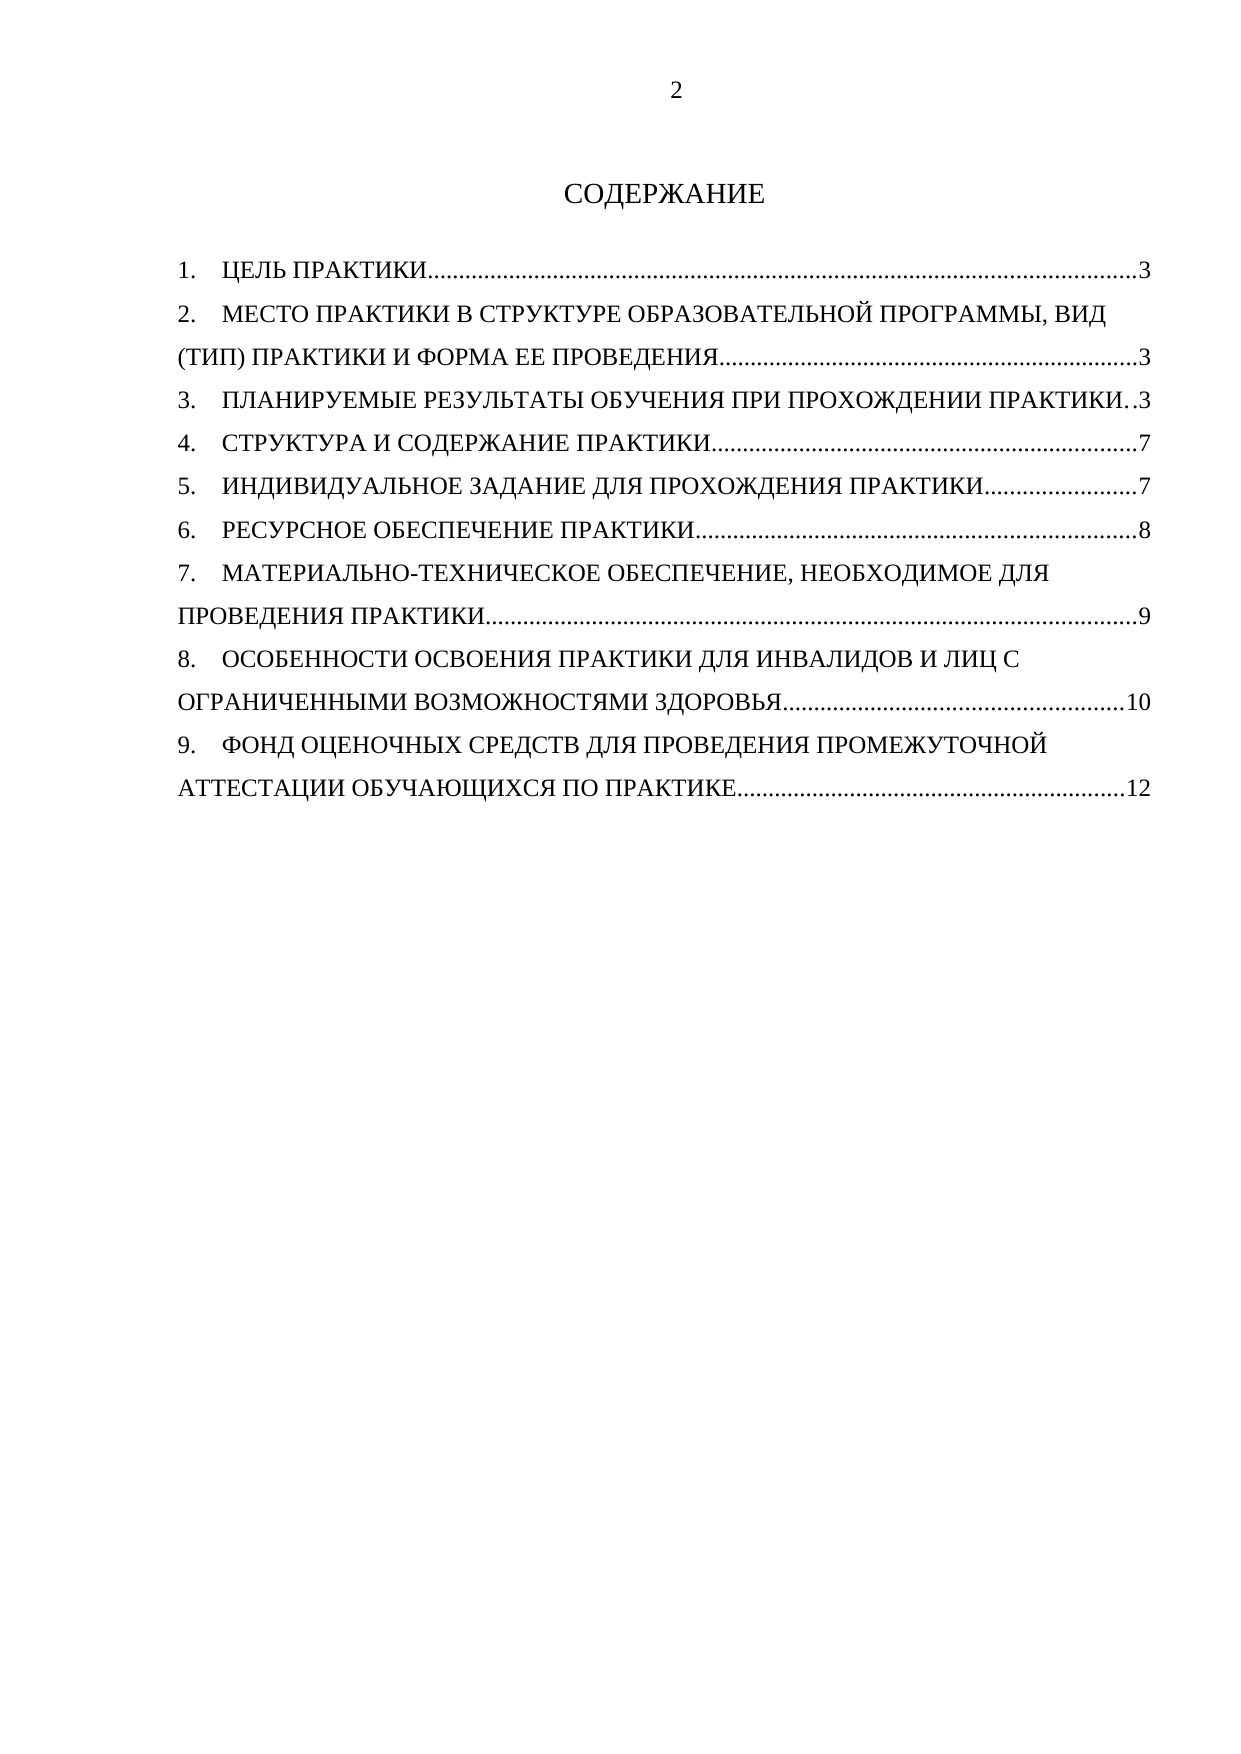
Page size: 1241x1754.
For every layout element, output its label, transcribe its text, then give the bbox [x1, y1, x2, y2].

text 7. МАТЕРИАЛЬНО-ТЕХНИЧЕСКОЕ ОБЕСПЕЧЕНИЕ, НЕОБХОДИМОЕ ДЛЯ ПРОВЕДЕНИЯ ПРАКТИКИ 9 [177, 558, 1152, 630]
text СОДЕРЖАНИЕ [177, 176, 1152, 209]
text 6. РЕСУРСНОЕ ОБЕСПЕЧЕНИЕ ПРАКТИКИ 8 [177, 515, 1152, 543]
text 2. МЕСТО ПРАКТИКИ В СТРУКТУРЕ ОБРАЗОВАТЕЛЬНОЙ ПРОГРАММЫ, ВИД (ТИП) ПРАКТИКИ И ФОРМА ЕЕ ПРОВЕДЕНИЯ 3 [177, 299, 1152, 371]
text 9. ФОНД ОЦЕНОЧНЫХ СРЕДСТВ ДЛЯ ПРОВЕДЕНИЯ ПРОМЕЖУТОЧНОЙ АТТЕСТАЦИИ ОБУЧАЮЩИХСЯ ПО ПРАКТИКЕ 12 [177, 730, 1152, 802]
text 4. СТРУКТУРА И СОДЕРЖАНИЕ ПРАКТИКИ 7 [177, 428, 1152, 457]
text 3. ПЛАНИРУЕМЫЕ РЕЗУЛЬТАТЫ ОБУЧЕНИЯ ПРИ ПРОХОЖДЕНИИ ПРАКТИКИ 3 [177, 385, 1152, 414]
text 5. ИНДИВИДУАЛЬНОЕ ЗАДАНИЕ ДЛЯ ПРОХОЖДЕНИЯ ПРАКТИКИ 7 [177, 471, 1152, 500]
text 8. ОСОБЕННОСТИ ОСВОЕНИЯ ПРАКТИКИ ДЛЯ ИНВАЛИДОВ И ЛИЦ С ОГРАНИЧЕННЫМИ ВОЗМОЖНОСТЯМИ ЗДОРОВЬЯ 10 [177, 644, 1152, 716]
text 1. ЦЕЛЬ ПРАКТИКИ 3 [177, 256, 1152, 284]
